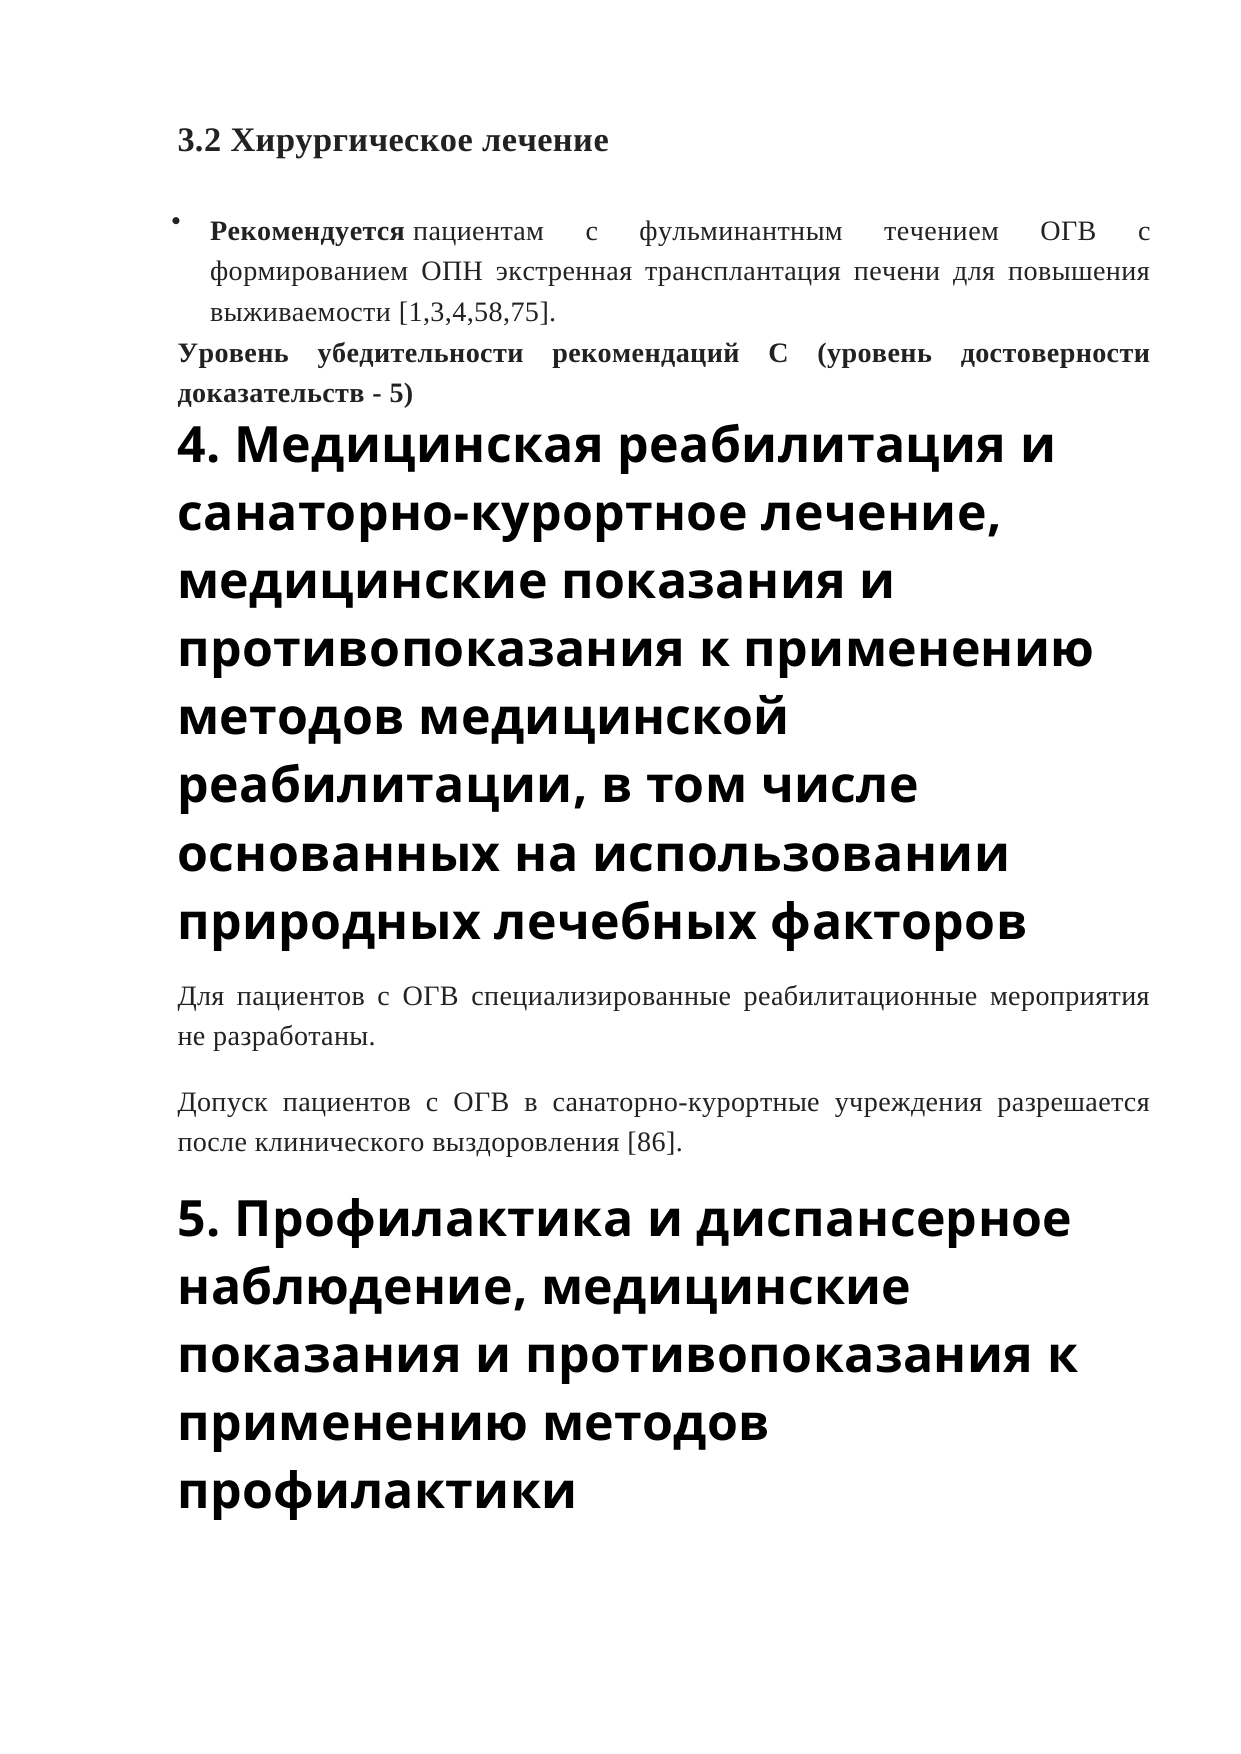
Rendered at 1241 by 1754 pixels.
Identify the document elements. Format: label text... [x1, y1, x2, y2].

text Уровень убедительности рекомендаций С (уровень достоверности доказательств - 5) [177, 327, 1152, 409]
text 5. Профилактика и диспансерное наблюдение, медицинские показания и противопоказания к применению методов профилактики [177, 1183, 1152, 1523]
list Рекомендуется пациентам с фульминантным течением ОГВ с формированием ОПН экстренная трансплантация печени для повышения выживаемости [1,3,4,58,75]. [172, 206, 1152, 327]
text Допуск пациентов с ОГВ в санаторно-курортные учреждения разрешается после клинического выздоровления [86]. [177, 1077, 1152, 1158]
text Для пациентов с ОГВ специализированные реабилитационные мероприятия не разработаны. [177, 970, 1152, 1052]
text 3.2 Хирургическое лечение [177, 118, 1152, 159]
text 4. Медицинская реабилитация и санаторно-курортное лечение, медицинские показания и противопоказания к применению методов медицинской реабилитации, в том числе основанных на использовании природных лечебных факторов [177, 409, 1152, 954]
